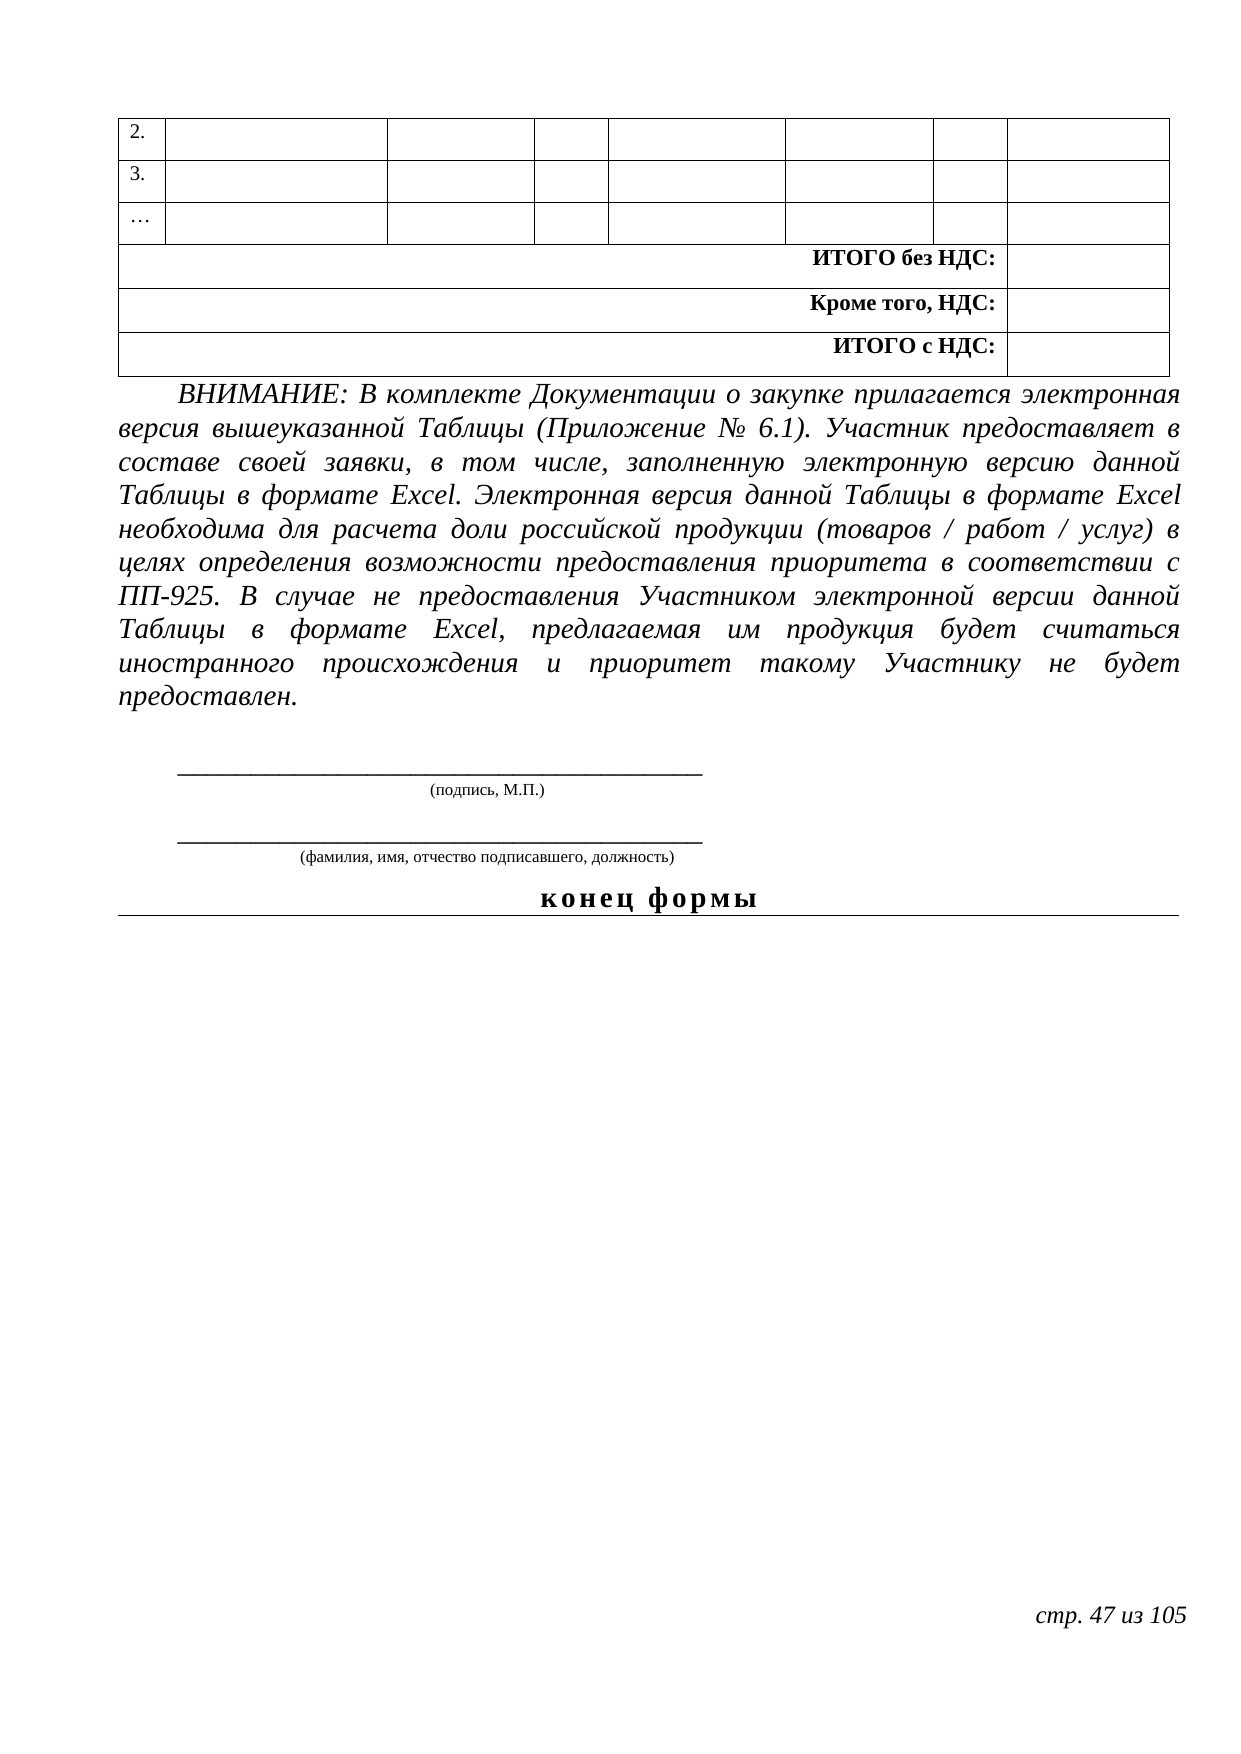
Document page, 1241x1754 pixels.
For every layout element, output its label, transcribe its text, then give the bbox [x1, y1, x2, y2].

text ____________________________________ [118, 746, 1181, 779]
table_cell [388, 203, 534, 243]
table_cell [609, 119, 785, 160]
table_cell Кроме того, НДС: [119, 289, 1007, 332]
table_cell [609, 161, 785, 202]
text ____________________________________ [118, 813, 1181, 846]
table_cell [1008, 203, 1169, 243]
table_cell [786, 203, 933, 243]
table_cell [786, 119, 933, 160]
table_cell [1008, 119, 1169, 160]
table_cell [1008, 333, 1169, 376]
text (подпись, М.П.) [118, 779, 797, 813]
table_cell [166, 161, 387, 202]
table_cell [535, 161, 608, 202]
table_cell [1008, 245, 1169, 287]
table_cell [934, 161, 1007, 202]
table_cell ИТОГО с НДС: [119, 333, 1007, 376]
table_cell [535, 119, 608, 160]
table_cell [934, 203, 1007, 243]
table_cell [166, 203, 387, 243]
text конец формы [118, 880, 1179, 915]
table_cell [388, 161, 534, 202]
table_cell [786, 161, 933, 202]
table_cell [609, 203, 785, 243]
table_cell [1008, 289, 1169, 332]
text (фамилия, имя, отчество подписавшего, должность) [118, 846, 797, 880]
table_cell [388, 119, 534, 160]
table_cell [535, 203, 608, 243]
table_cell … [119, 203, 165, 243]
table_cell [1008, 161, 1169, 202]
text ВНИМАНИЕ: В комплекте Документации о закупке прилагается электронная версия вышеуказанной Таблицы (Приложение № 6.1). Участник предоставляет в составе своей заявки, в том числе, заполненную электронную версию данной Таблицы в формате Excel. Электронная версия данной Таблицы в формате Excel необходима для расчета доли российской продукции (товаров / работ / услуг) в целях определения возможности предоставления приоритета в соответствии с ПП-925. В случае не предоставления Участником электронной версии данной Таблицы в формате Excel, предлагаемая им продукция будет считаться иностранного происхождения и приоритет такому Участнику не будет предоставлен. [118, 377, 1181, 712]
table_cell [934, 119, 1007, 160]
table_cell ИТОГО без НДС: [119, 245, 1007, 287]
table_cell 2. [119, 119, 165, 160]
table_cell [166, 119, 387, 160]
table_cell 3. [119, 161, 165, 202]
